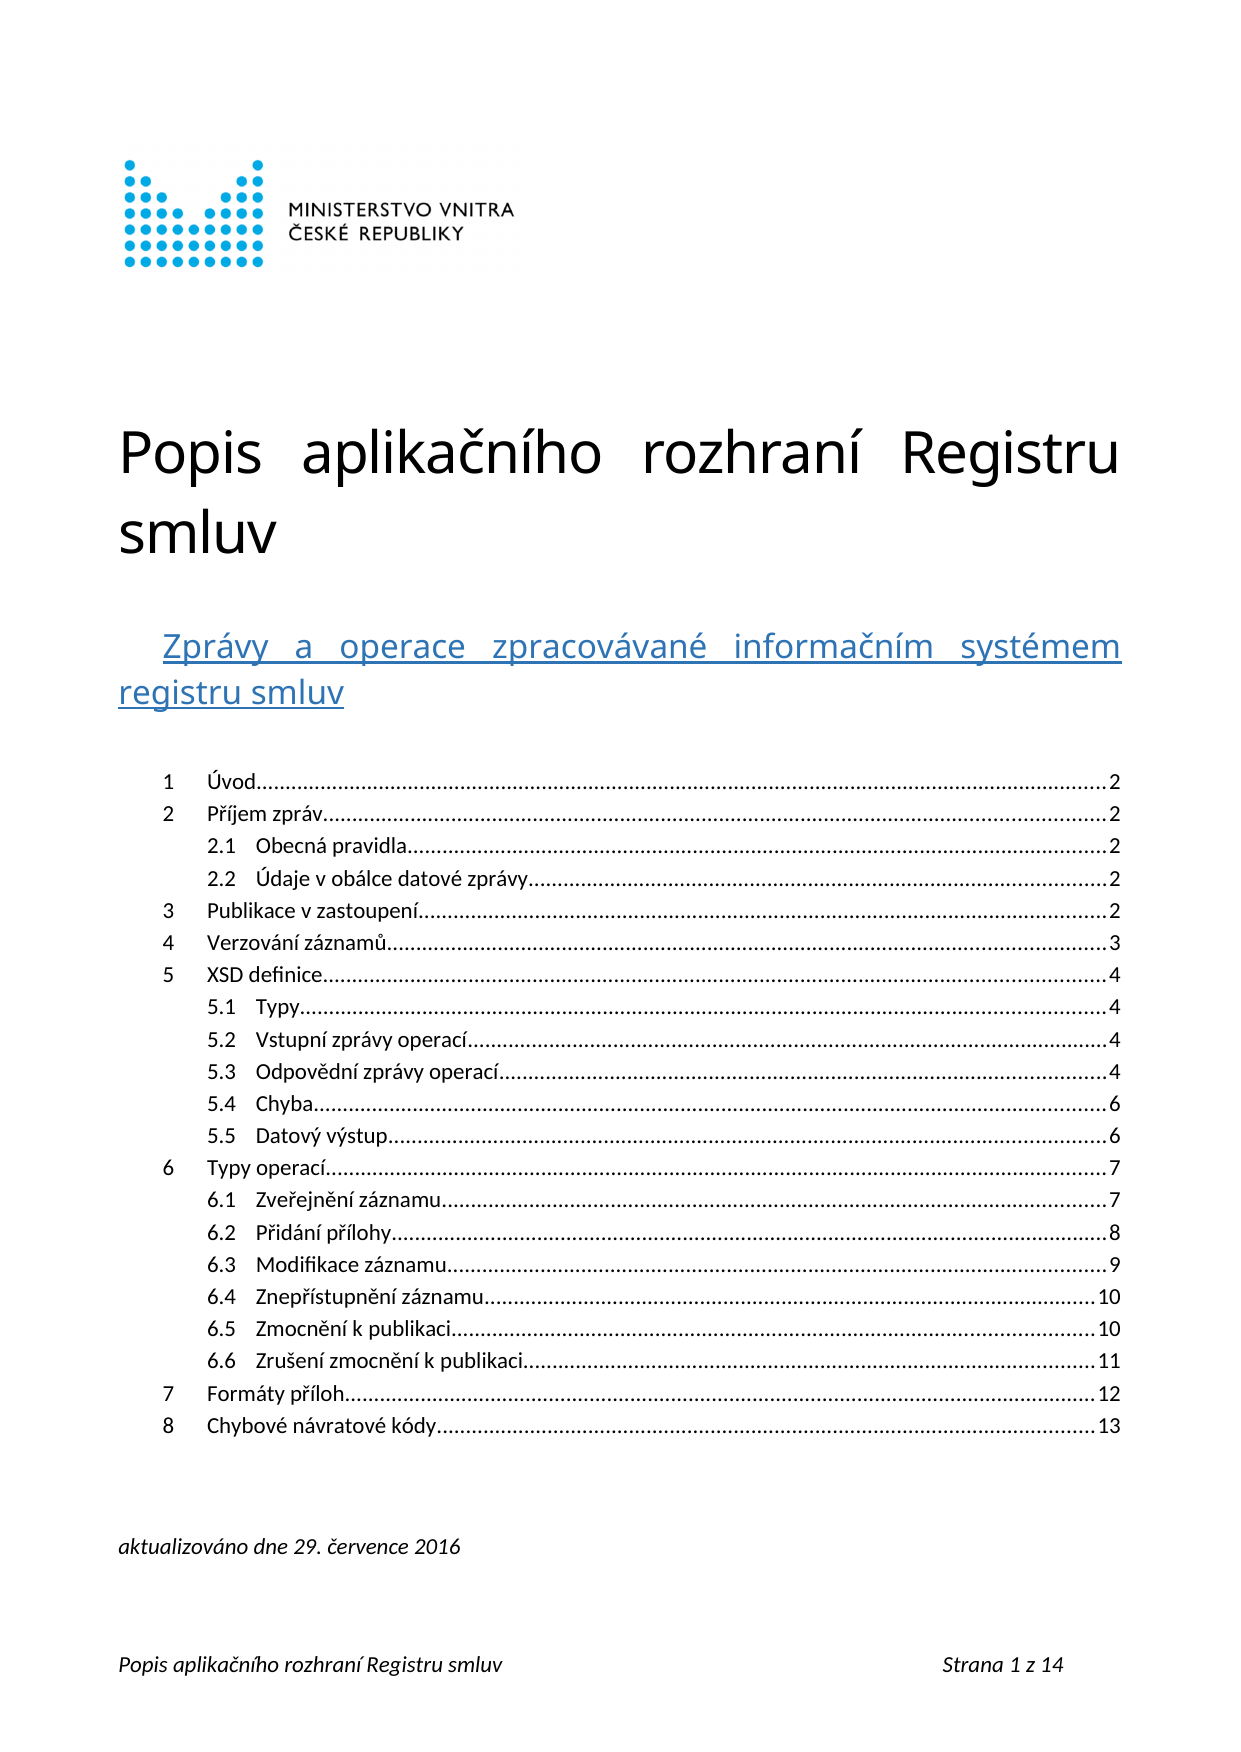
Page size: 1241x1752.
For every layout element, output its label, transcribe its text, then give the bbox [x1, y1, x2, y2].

text 3 Publikace v zastoupení 2 [118, 896, 1122, 924]
text 6.1 Zveřejnění záznamu 7 [177, 1186, 1122, 1214]
text 5.3 Odpovědní zprávy operací 4 [177, 1057, 1122, 1085]
title Popis aplikačního rozhraní Registru smluv [118, 411, 1122, 570]
text 8 Chybové návratové kódy 13 [118, 1411, 1122, 1439]
text 5.2 Vstupní zprávy operací 4 [177, 1025, 1122, 1053]
text 7 Formáty příloh 12 [118, 1379, 1122, 1407]
text Zprávy a operace zpracovávané informačním systémem registru smluv [118, 623, 1122, 714]
text 6.4 Znepřístupnění záznamu 10 [177, 1282, 1122, 1310]
text 5 XSD definice 4 [118, 960, 1122, 988]
text 4 Verzování záznamů 3 [118, 928, 1122, 956]
text aktualizováno dne 29. července 2016 [118, 1532, 1122, 1561]
text 1 Úvod 2 [118, 767, 1122, 795]
text 5.1 Typy 4 [177, 992, 1122, 1021]
text 6 Typy operací 7 [118, 1153, 1122, 1181]
text 5.5 Datový výstup 6 [177, 1121, 1122, 1149]
text 2.2 Údaje v obálce datové zprávy 2 [177, 864, 1122, 892]
text 6.6 Zrušení zmocnění k publikaci 11 [177, 1347, 1122, 1374]
text 2.1 Obecná pravidla 2 [177, 832, 1122, 859]
text 2 Příjem zpráv 2 [118, 799, 1122, 827]
picture [113, 142, 528, 278]
text 6.5 Zmocnění k publikaci 10 [177, 1314, 1122, 1342]
text 5.4 Chyba 6 [177, 1089, 1122, 1117]
text 6.2 Přidání přílohy 8 [177, 1218, 1122, 1246]
text 6.3 Modifikace záznamu 9 [177, 1250, 1122, 1278]
